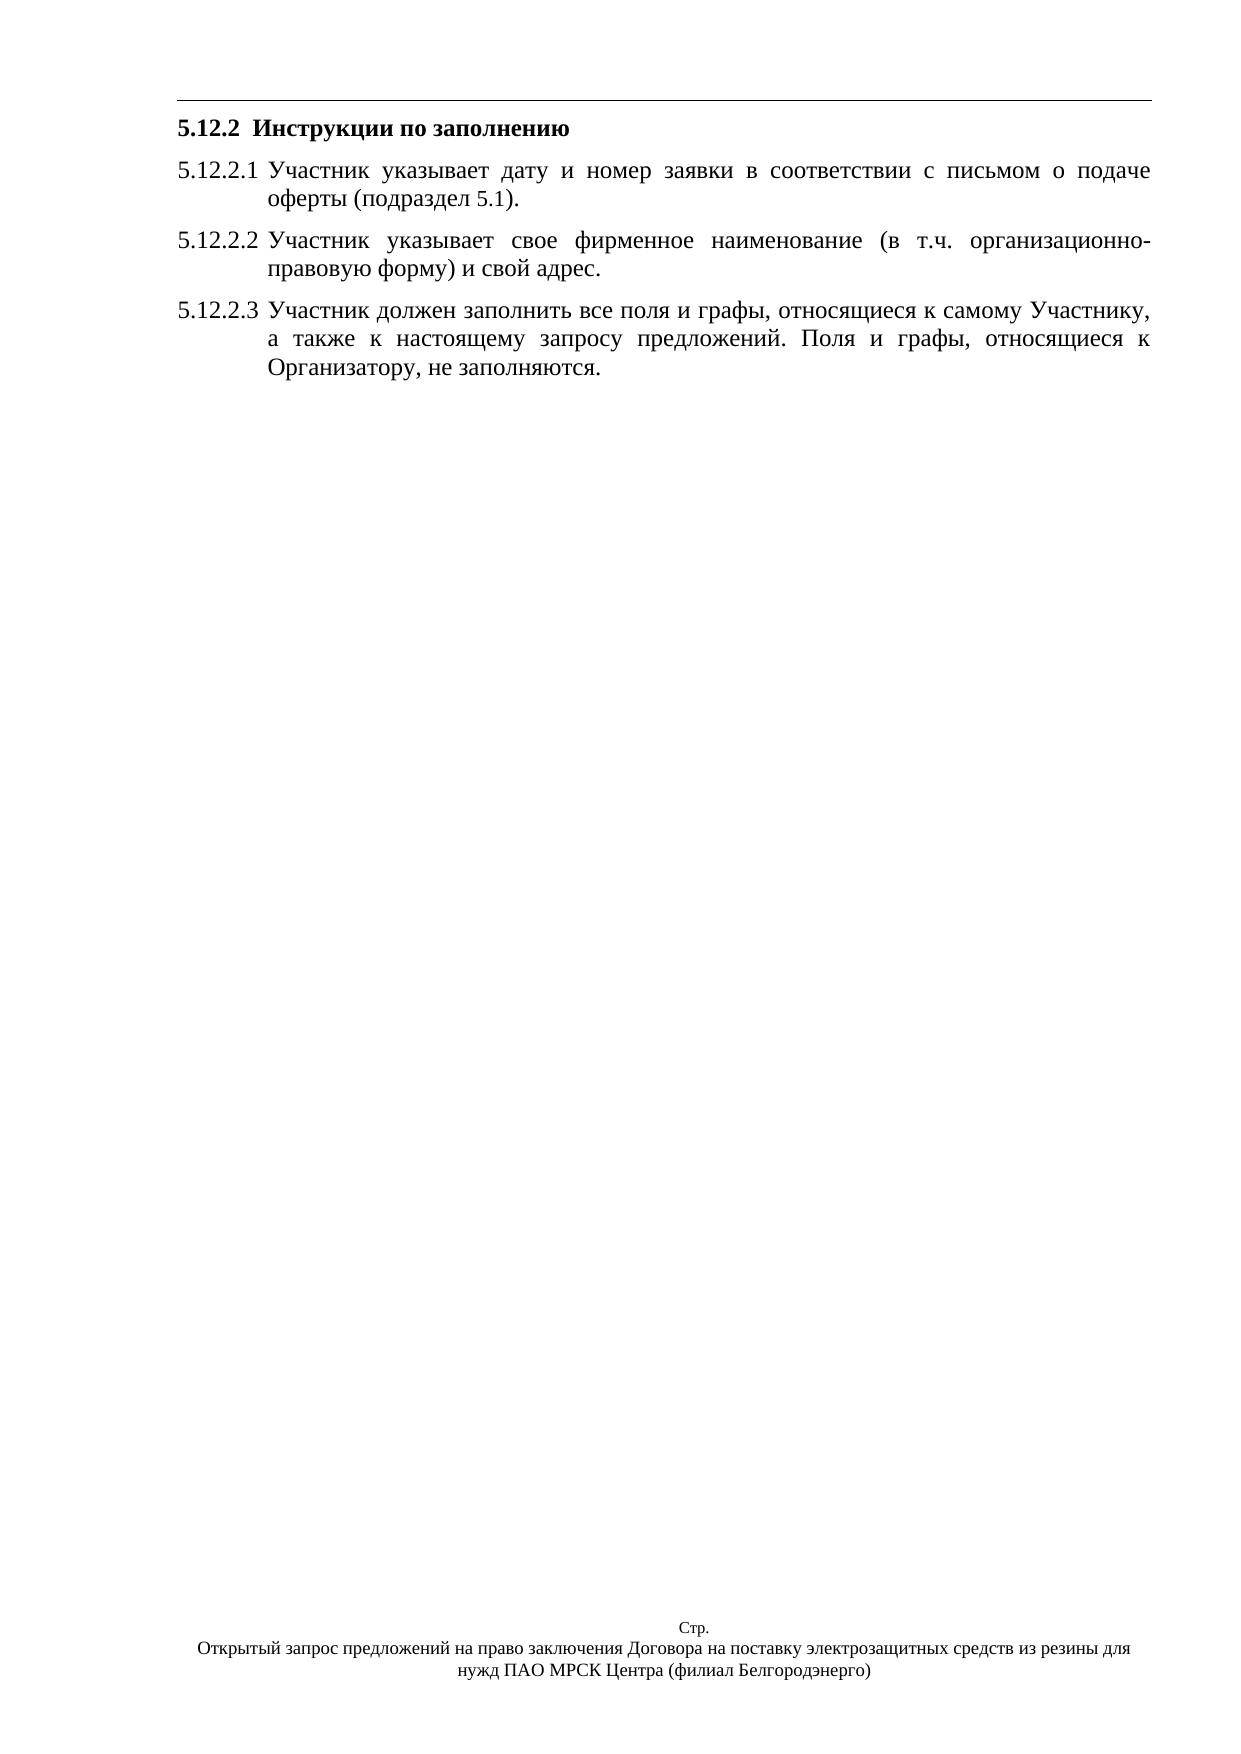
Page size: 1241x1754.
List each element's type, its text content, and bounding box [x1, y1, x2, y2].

list Участник указывает дату и номер заявки в соответствии с письмом о подаче оферты (подраздел 5.1). [177, 155, 1152, 212]
subtitle Инструкции по заполнению [177, 113, 1152, 142]
list Участник должен заполнить все поля и графы, относящиеся к самому Участнику, а также к настоящему запросу предложений. Поля и графы, относящиеся к Организатору, не заполняются. [177, 295, 1152, 381]
list Участник указывает свое фирменное наименование (в т.ч. организационно-правовую форму) и свой адрес. [177, 225, 1152, 282]
